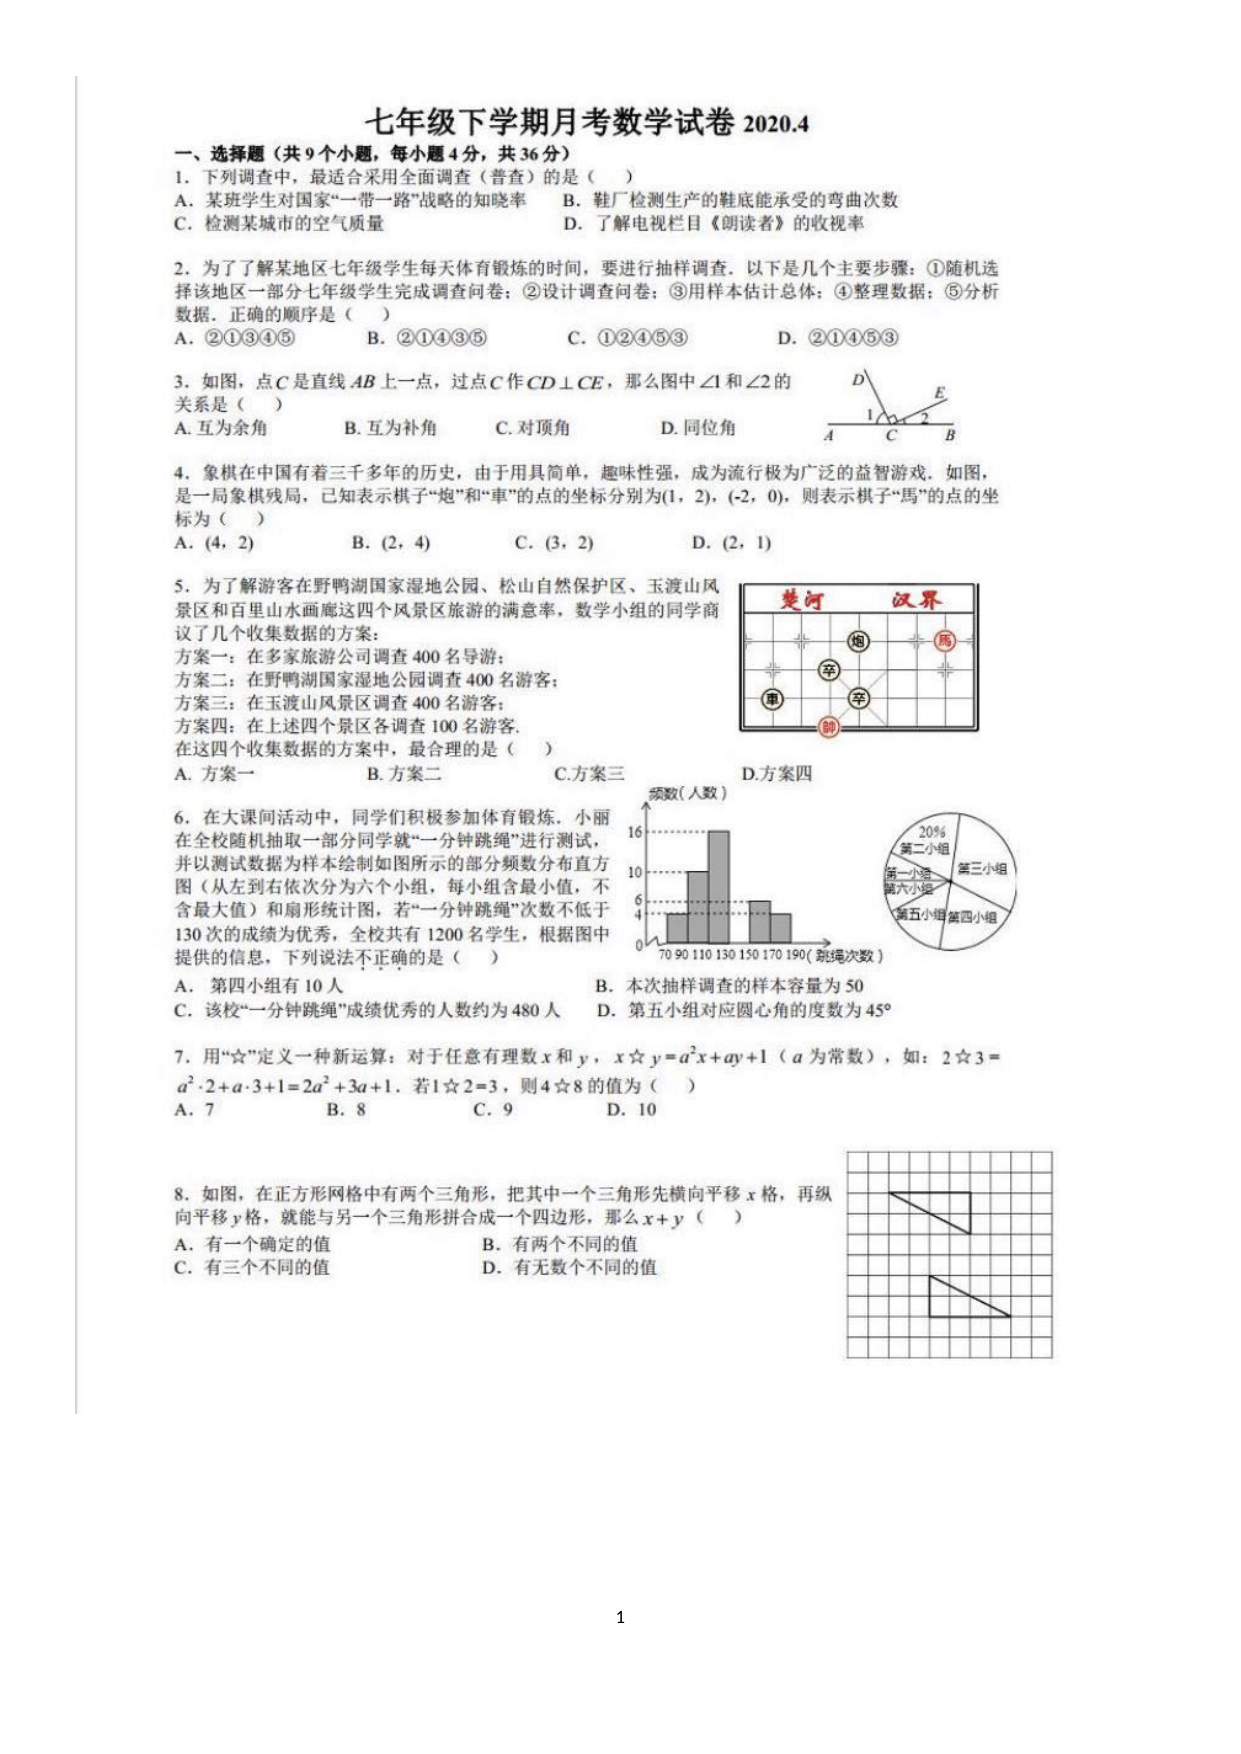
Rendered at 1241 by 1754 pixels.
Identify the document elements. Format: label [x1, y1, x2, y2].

picture [75, 76, 1094, 1414]
